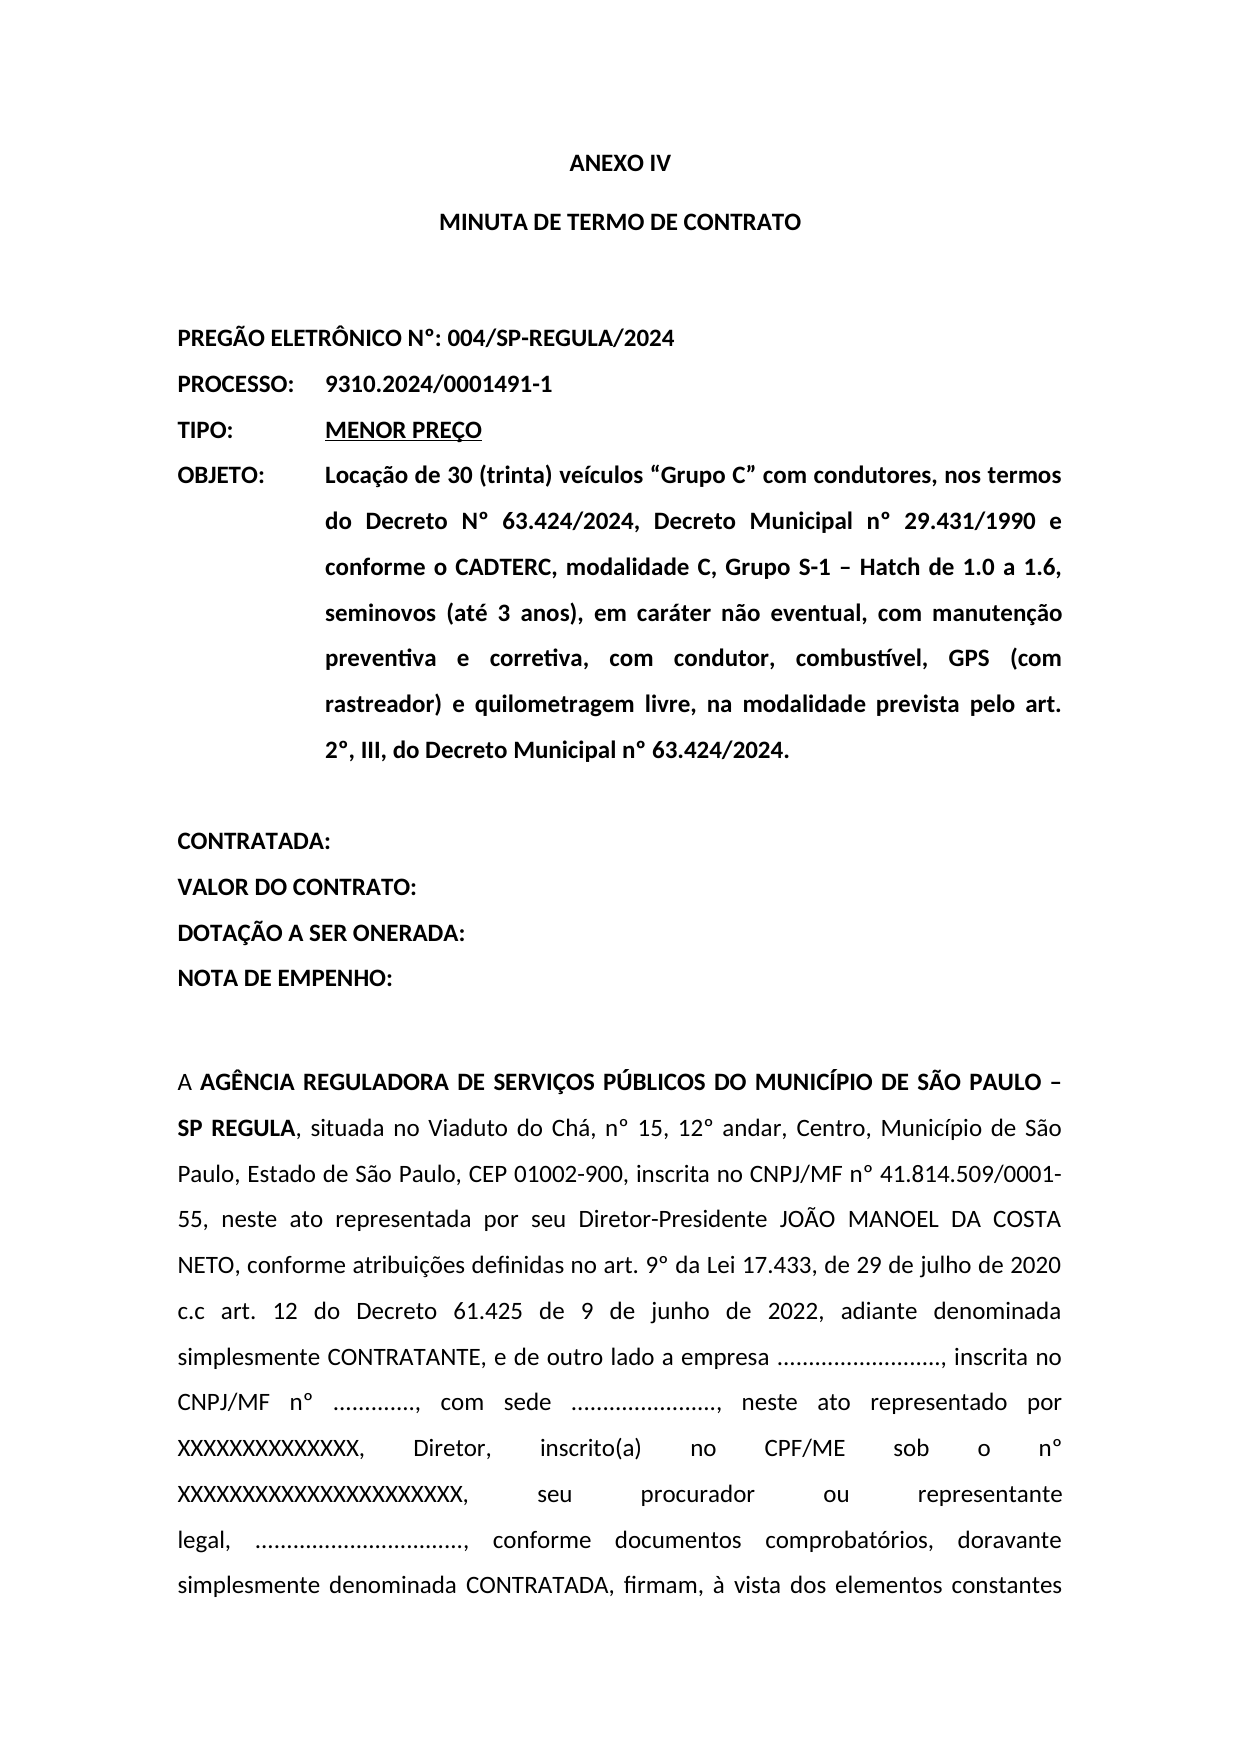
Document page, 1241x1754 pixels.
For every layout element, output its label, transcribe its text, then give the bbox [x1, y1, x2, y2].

text TIPO: MENOR PREÇO [177, 414, 1063, 444]
text PREGÃO ELETRÔNICO Nº: 004/SP-REGULA/2024 [177, 322, 1063, 353]
text OBJETO: Locação de 30 (trinta) veículos “Grupo C” com condutores, nos termos do Decreto Nº 63.424/2024, Decreto Municipal nº 29.431/1990 e conforme o CADTERC, modalidade C, Grupo S-1 – Hatch de 1.0 a 1.6, seminovos (até 3 anos), em caráter não eventual, com manutenção preventiva e corretiva, com condutor, combustível, GPS (com rastreador) e quilometragem livre, na modalidade prevista pelo art. 2º, III, do Decreto Municipal nº 63.424/2024. [177, 459, 1063, 764]
text ANEXO IV [177, 148, 1063, 178]
text NOTA DE EMPENHO: [177, 962, 1063, 993]
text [177, 1066, 1063, 1600]
text CONTRATADA: [177, 825, 1063, 856]
text MINUTA DE TERMO DE CONTRATO [177, 206, 1063, 236]
text PROCESSO: 9310.2024/0001491-1 [177, 368, 1063, 398]
text DOTAÇÃO A SER ONERADA: [177, 917, 1063, 947]
text VALOR DO CONTRATO: [177, 871, 1063, 902]
